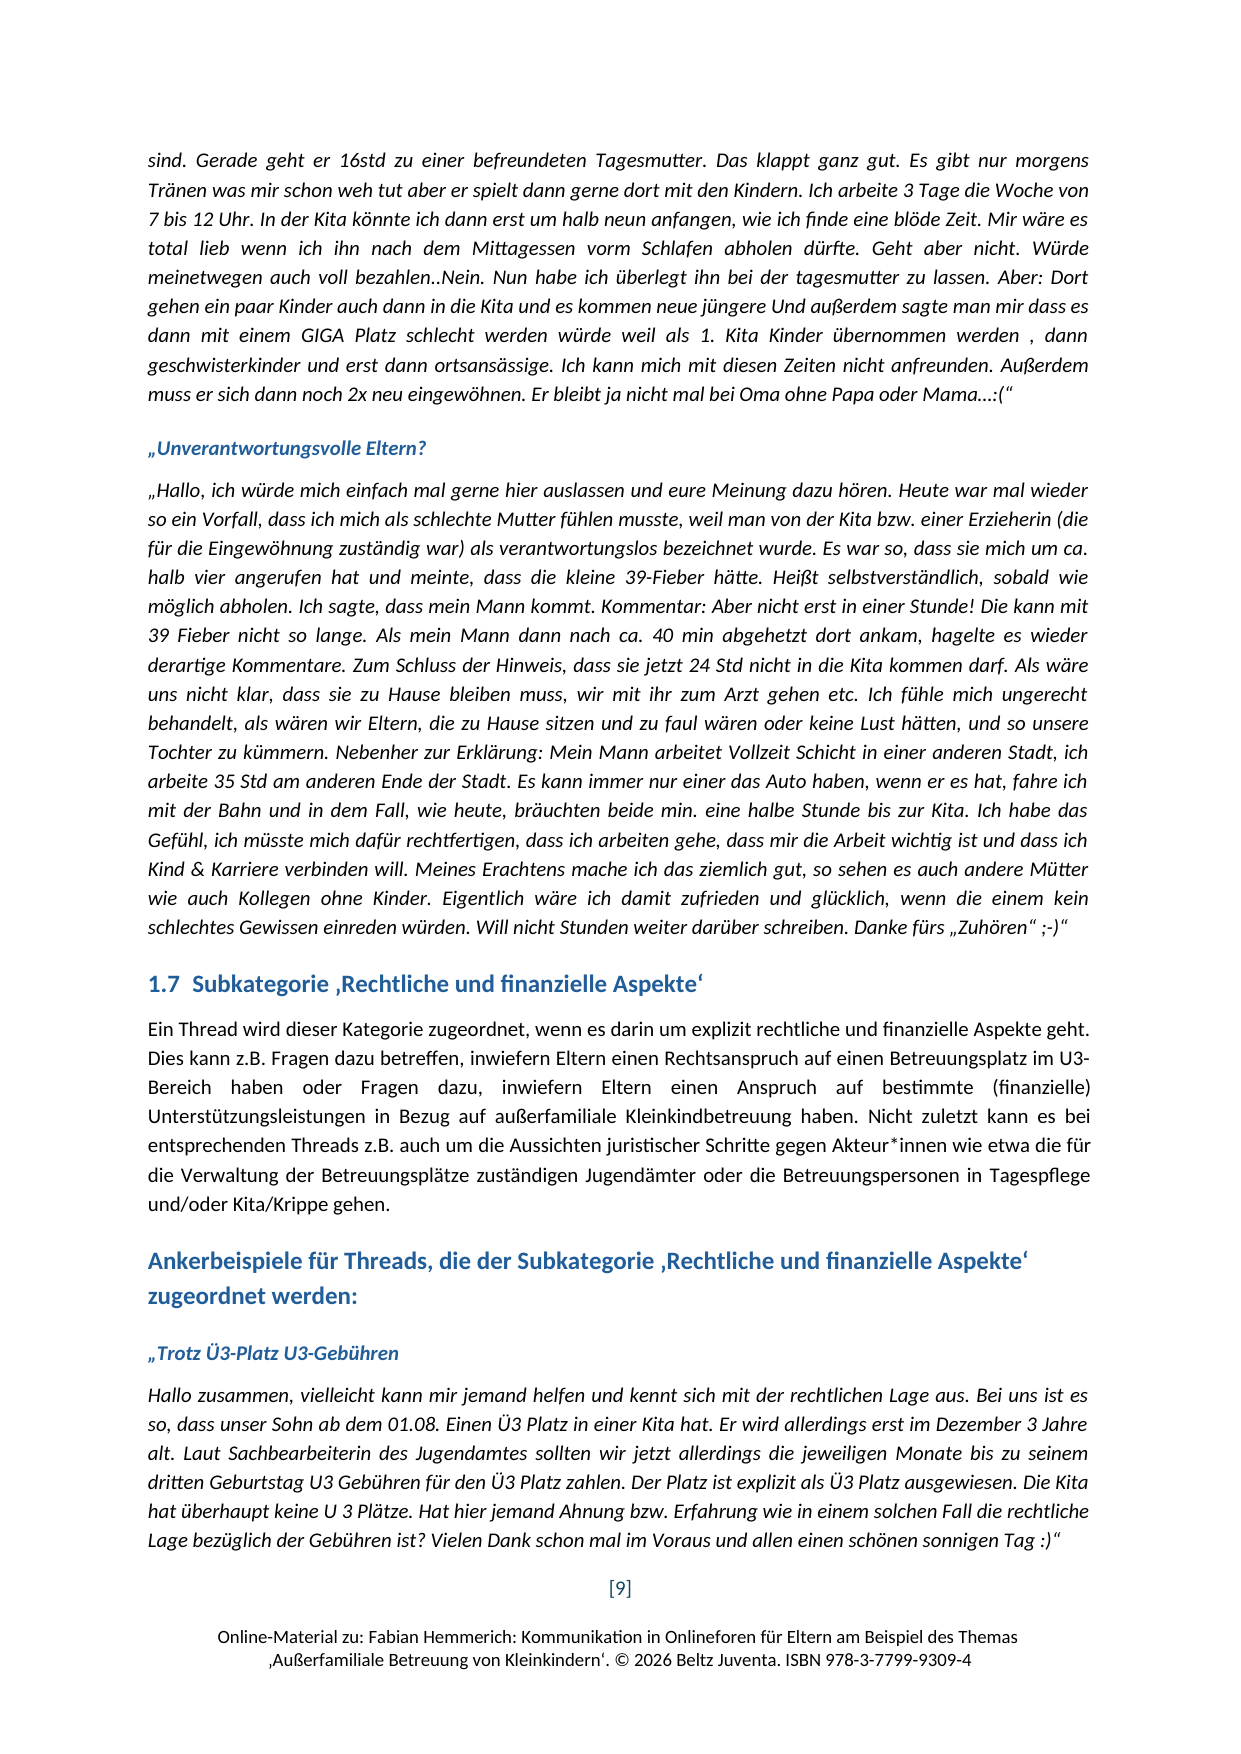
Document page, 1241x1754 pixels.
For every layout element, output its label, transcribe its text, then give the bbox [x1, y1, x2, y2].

subtitle „Unverantwortungsvolle Eltern? [148, 435, 1092, 461]
text Ein Thread wird dieser Kategorie zugeordnet, wenn es darin um explizit rechtliche und finanzielle Aspekte geht. Dies kann z.B. Fragen dazu betreffen, inwiefern Eltern einen Rechtsanspruch auf einen Betreuungsplatz im U3-Bereich haben oder Fragen dazu, inwiefern Eltern einen Anspruch auf bestimmte (finanzielle) Unterstützungsleistungen in Bezug auf außerfamiliale Kleinkindbetreuung haben. Nicht zuletzt kann es bei entsprechenden Threads z.B. auch um die Aussichten juristischer Schritte gegen Akteur*innen wie etwa die für die Verwaltung der Betreuungsplätze zuständigen Jugendämter oder die Betreuungspersonen in Tagespflege und/oder Kita/Krippe gehen. [148, 1016, 1092, 1216]
subtitle „Trotz Ü3-Platz U3-Gebühren [148, 1340, 1092, 1366]
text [148, 148, 1092, 406]
text Hallo zusammen, vielleicht kann mir jemand helfen und kennt sich mit der rechtlichen Lage aus. Bei uns ist es so, dass unser Sohn ab dem 01.08. Einen Ü3 Platz in einer Kita hat. Er wird allerdings erst im Dezember 3 Jahre alt. Laut Sachbearbeiterin des Jugendamtes sollten wir jetzt allerdings die jeweiligen Monate bis zu seinem dritten Geburtstag U3 Gebühren für den Ü3 Platz zahlen. Der Platz ist explizit als Ü3 Platz ausgewiesen. Die Kita hat überhaupt keine U 3 Plätze. Hat hier jemand Ahnung bzw. Erfahrung wie in einem solchen Fall die rechtliche Lage bezüglich der Gebühren ist? Vielen Dank schon mal im Voraus und allen einen schönen sonnigen Tag :)“ [148, 1382, 1092, 1553]
text „Hallo, ich würde mich einfach mal gerne hier auslassen und eure Meinung dazu hören. Heute war mal wieder so ein Vorfall, dass ich mich als schlechte Mutter fühlen musste, weil man von der Kita bzw. einer Erzieherin (die für die Eingewöhnung zuständig war) als verantwortungslos bezeichnet wurde. Es war so, dass sie mich um ca. halb vier angerufen hat und meinte, dass die kleine 39-Fieber hätte. Heißt selbstverständlich, sobald wie möglich abholen. Ich sagte, dass mein Mann kommt. Kommentar: Aber nicht erst in einer Stunde! Die kann mit 39 Fieber nicht so lange. Als mein Mann dann nach ca. 40 min abgehetzt dort ankam, hagelte es wieder derartige Kommentare. Zum Schluss der Hinweis, dass sie jetzt 24 Std nicht in die Kita kommen darf. Als wäre uns nicht klar, dass sie zu Hause bleiben muss, wir mit ihr zum Arzt gehen etc. Ich fühle mich ungerecht behandelt, als wären wir Eltern, die zu Hause sitzen und zu faul wären oder keine Lust hätten, und so unsere Tochter zu kümmern. Nebenher zur Erklärung: Mein Mann arbeitet Vollzeit Schicht in einer anderen Stadt, ich arbeite 35 Std am anderen Ende der Stadt. Es kann immer nur einer das Auto haben, wenn er es hat, fahre ich mit der Bahn und in dem Fall, wie heute, bräuchten beide min. eine halbe Stunde bis zur Kita. Ich habe das Gefühl, ich müsste mich dafür rechtfertigen, dass ich arbeiten gehe, dass mir die Arbeit wichtig ist und dass ich Kind & Karriere verbinden will. Meines Erachtens mache ich das ziemlich gut, so sehen es auch andere Mütter wie auch Kollegen ohne Kinder. Eigentlich wäre ich damit zufrieden und glücklich, wenn die einem kein schlechtes Gewissen einreden würden. Will nicht Stunden weiter darüber schreiben. Danke fürs „Zuhören“ ;-)“ [148, 477, 1092, 940]
subtitle Ankerbeispiele für Threads, die der Subkategorie ‚Rechtliche und finanzielle Aspekte‘ zugeordnet werden: [148, 1245, 1092, 1311]
subtitle 1.7 Subkategorie ‚Rechtliche und finanzielle Aspekte‘ [148, 968, 1092, 999]
